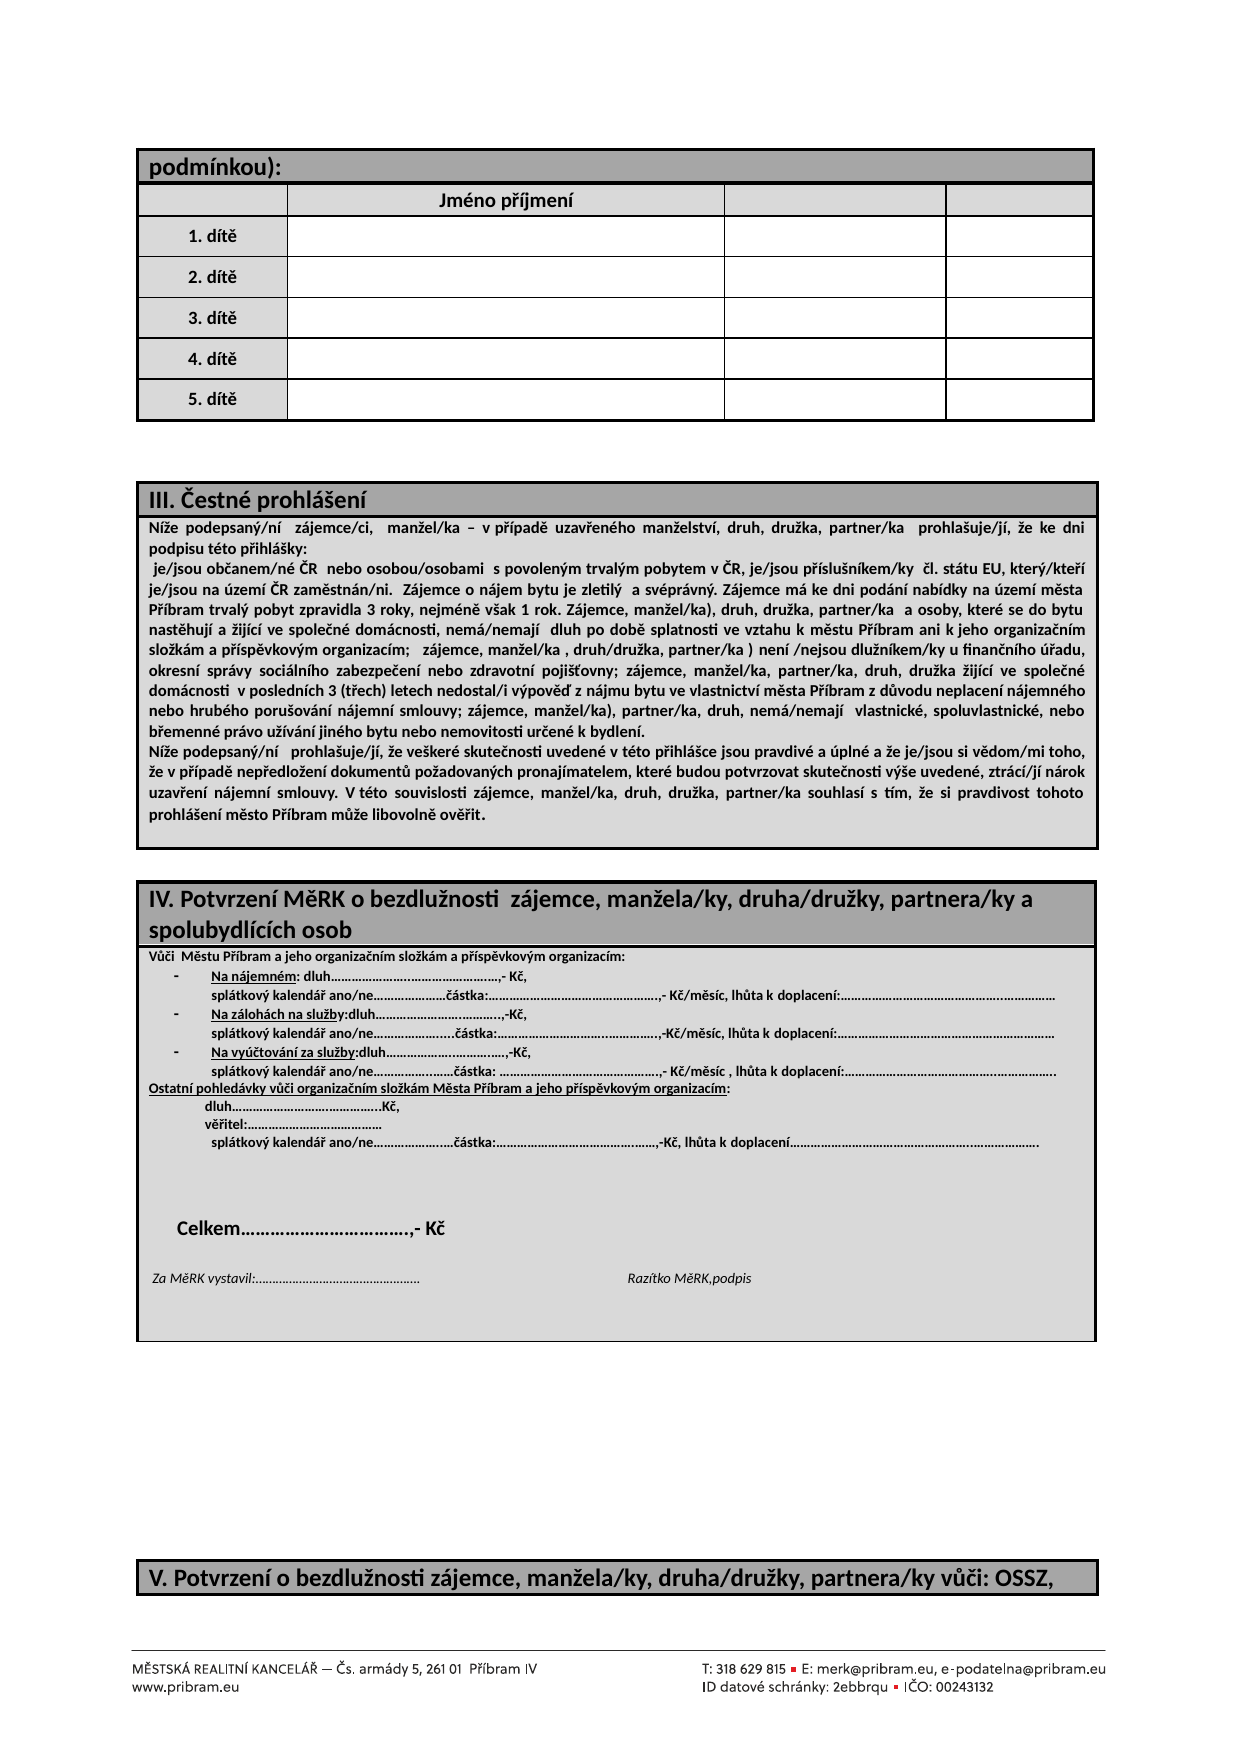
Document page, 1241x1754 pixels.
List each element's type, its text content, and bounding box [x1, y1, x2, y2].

table_header IV. Potvrzení MěRK o bezdlužnosti zájemce, manžela/ky, druha/družky, partnera/ky a spolubydlících osob [139, 884, 1094, 944]
table_cell [947, 298, 1092, 337]
table_cell Jméno příjmení [288, 185, 724, 215]
table_cell [725, 185, 945, 215]
table_cell 4. dítě [139, 339, 287, 378]
table_cell [725, 380, 945, 419]
table_cell 5. dítě [139, 380, 287, 419]
table_cell [288, 298, 724, 337]
table_cell [725, 298, 945, 337]
table_cell [947, 380, 1092, 419]
table_cell [288, 217, 724, 256]
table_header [139, 1562, 1096, 1593]
table_header III. Čestné prohlášení [139, 484, 1096, 515]
table_cell [947, 217, 1092, 256]
table_cell Vůči Městu Příbram a jeho organizačním složkám a příspěvkovým organizacím: Na nájemném: dluh…………………..………………….…,- Kč, splátkový kalendář ano/ne…………………částka:………………………………………….,- Kč/měsíc, lhůta k doplacení:………………………………………..…………… Na zálohách na služby:dluh…………………….………..,-Kč, splátkový kalendář ano/ne……………….....částka:…………………………..…………..,-Kč/měsíc, lhůta k doplacení:……………………………………………………… Na vyúčtování za služby:dluh………………..……….….,-Kč, splátkový kalendář ano/ne……………..……částka: ……………………………………….,- Kč/měsíc , lhůta k doplacení:……………………………………..…………….. Ostatní pohledávky vůči organizačním složkám Města Příbram a jeho příspěvkovým organizacím: dluh……………………….…………...Kč, věřitel:………………………………… splátkový kalendář ano/ne………………..…částka:………………………………….……,-Kč, lhůta k doplacení……………………………………………..………………. Celkem…………………………….,- Kč Za MěRK vystavil:…………………………………………. Razítko MěRK,podpis [139, 948, 1094, 1341]
table_cell [139, 185, 287, 215]
table_cell [947, 339, 1092, 378]
table_cell [725, 339, 945, 378]
table_cell [947, 185, 1092, 215]
table_cell 1. dítě [139, 217, 287, 256]
table_cell [288, 339, 724, 378]
table_cell [725, 217, 945, 256]
table_cell [725, 257, 945, 296]
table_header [139, 151, 1092, 181]
table_cell [288, 380, 724, 419]
table_cell [288, 257, 724, 296]
table_cell Níže podepsaný/ní zájemce/ci, manžel/ka – v případě uzavřeného manželství, druh, družka, partner/ka prohlašuje/jí, že ke dni podpisu této přihlášky: je/jsou občanem/né ČR nebo osobou/osobami s povoleným trvalým pobytem v ČR, je/jsou příslušníkem/ky čl. státu EU, který/kteří je/jsou na území ČR zaměstnán/ni. Zájemce o nájem bytu je zletilý a svéprávný. Zájemce má ke dni podání nabídky na území města Příbram trvalý pobyt zpravidla 3 roky, nejméně však 1 rok. Zájemce, manžel/ka), druh, družka, partner/ka a osoby, které se do bytu nastěhují a žijící ve společné domácnosti, nemá/nemají dluh po době splatnosti ve vztahu k městu Příbram ani k jeho organizačním složkám a příspěvkovým organizacím; zájemce, manžel/ka , druh/družka, partner/ka ) není /nejsou dlužníkem/ky u finančního úřadu, okresní správy sociálního zabezpečení nebo zdravotní pojišťovny; zájemce, manžel/ka, partner/ka, druh, družka žijící ve společné domácnosti v posledních 3 (třech) letech nedostal/i výpověď z nájmu bytu ve vlastnictví města Příbram z důvodu neplacení nájemného nebo hrubého porušování nájemní smlouvy; zájemce, manžel/ka), partner/ka, druh, nemá/nemají vlastnické, spoluvlastnické, nebo břemenné právo užívání jiného bytu nebo nemovitosti určené k bydlení. Níže podepsaný/ní prohlašuje/jí, že veškeré skutečnosti uvedené v této přihlášce jsou pravdivé a úplné a že je/jsou si vědom/mi toho, že v případě nepředložení dokumentů požadovaných pronajímatelem, které budou potvrzovat skutečnosti výše uvedené, ztrácí/jí nárok uzavření nájemní smlouvy. V této souvislosti zájemce, manžel/ka, druh, družka, partner/ka souhlasí s tím, že si pravdivost tohoto prohlášení město Příbram může libovolně ověřit. [139, 518, 1096, 847]
table_cell 2. dítě [139, 257, 287, 296]
table_cell 3. dítě [139, 298, 287, 337]
table_cell [947, 257, 1092, 296]
